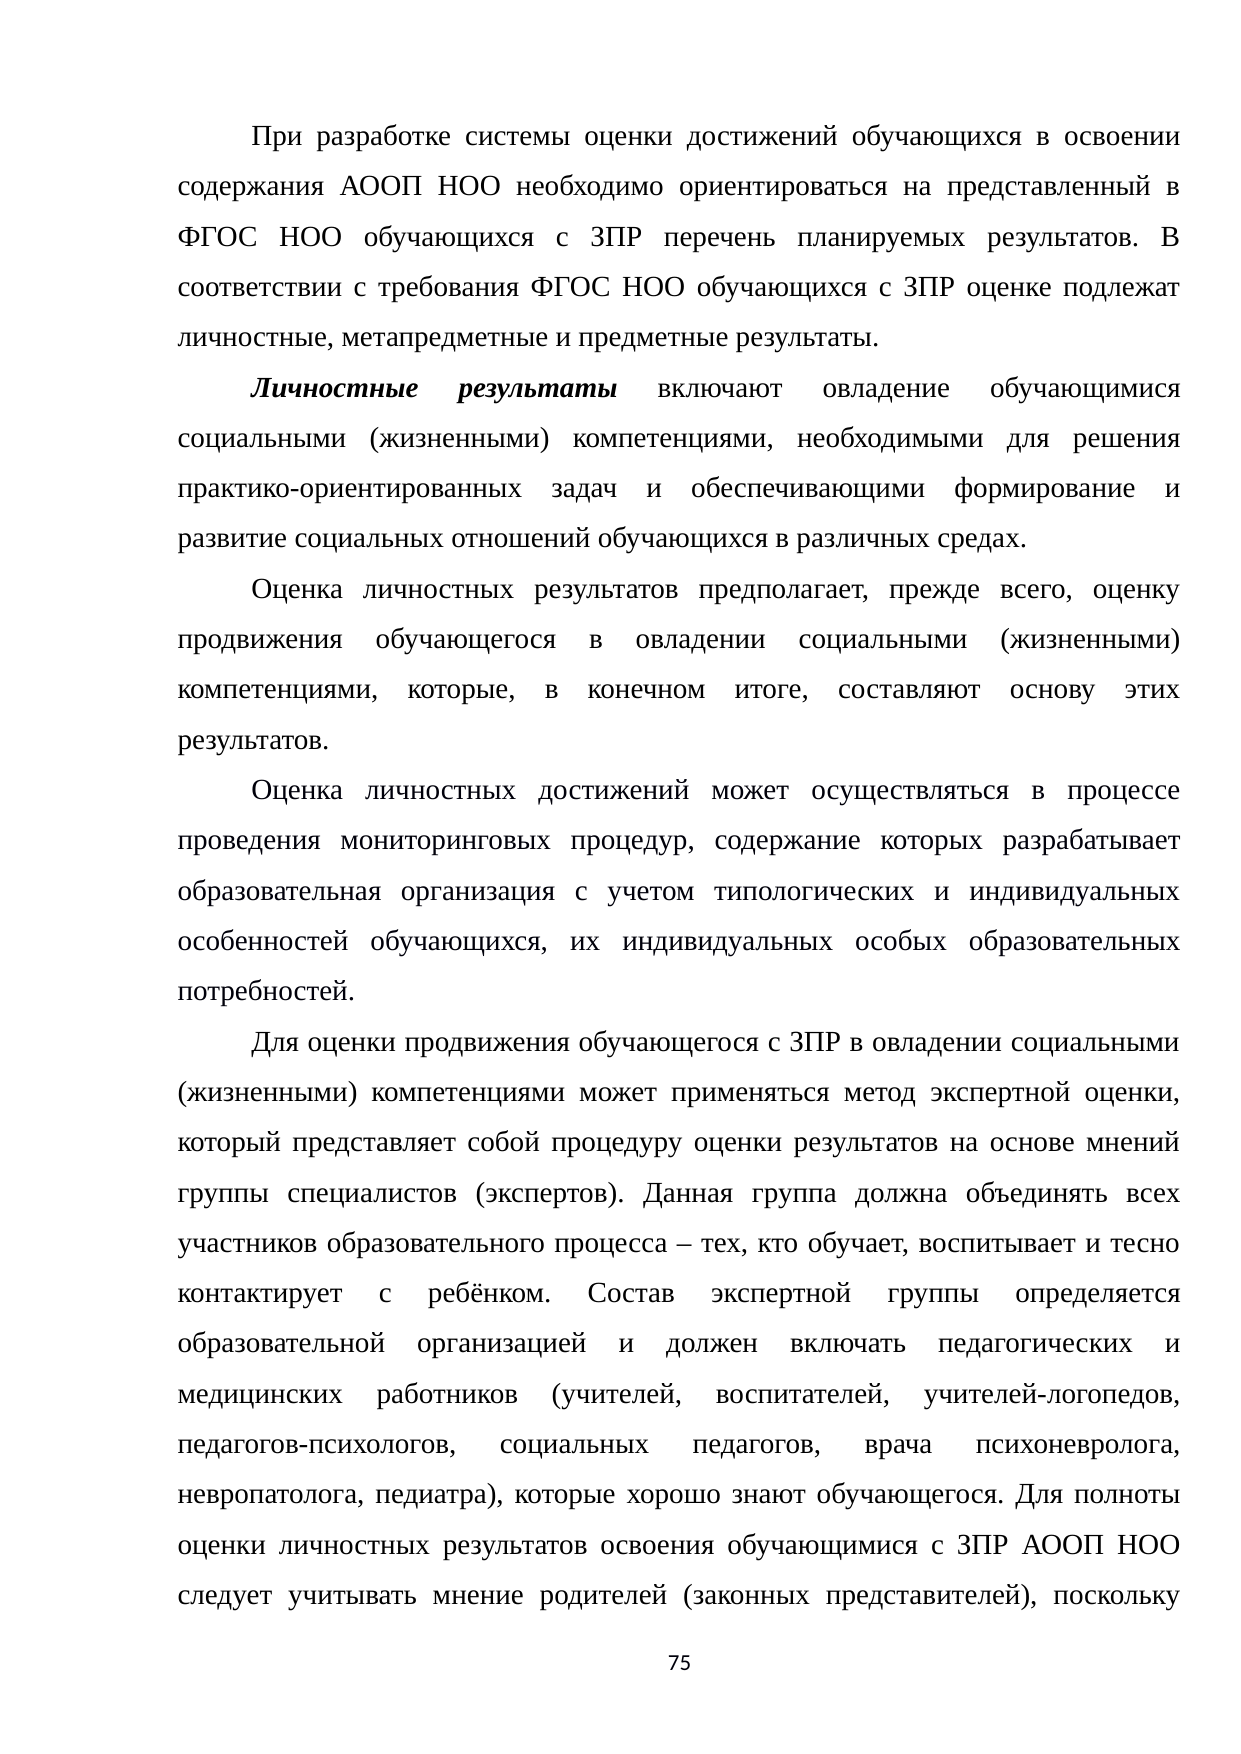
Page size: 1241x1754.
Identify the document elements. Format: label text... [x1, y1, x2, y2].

text Личностные результаты включают овладение обучающимися социальными (жизненными) компетенциями, необходимыми для решения практико-ориентированных задач и обеспечивающими формирование и развитие социальных отношений обучающихся в различных средах. [177, 370, 1181, 554]
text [177, 1024, 1181, 1611]
text При разработке системы оценки достижений обучающихся в освоении содержания АООП НОО необходимо ориентироваться на представленный в ФГОС НОО обучающихся с ЗПР перечень планируемых результатов. В соответствии с требования ФГОС НОО обучающихся с ЗПР оценке подлежат личностные, метапредметные и предметные результаты. [177, 118, 1181, 353]
text Оценка личностных результатов предполагает, прежде всего, оценку продвижения обучающегося в овладении социальными (жизненными) компетенциями, которые, в конечном итоге, составляют основу этих результатов. [177, 571, 1181, 755]
text Оценка личностных достижений может осуществляться в процессе проведения мониторинговых процедур, содержание которых разрабатывает образовательная организация с учетом типологических и индивидуальных особенностей обучающихся, их индивидуальных особых образовательных потребностей. [177, 772, 1181, 1007]
